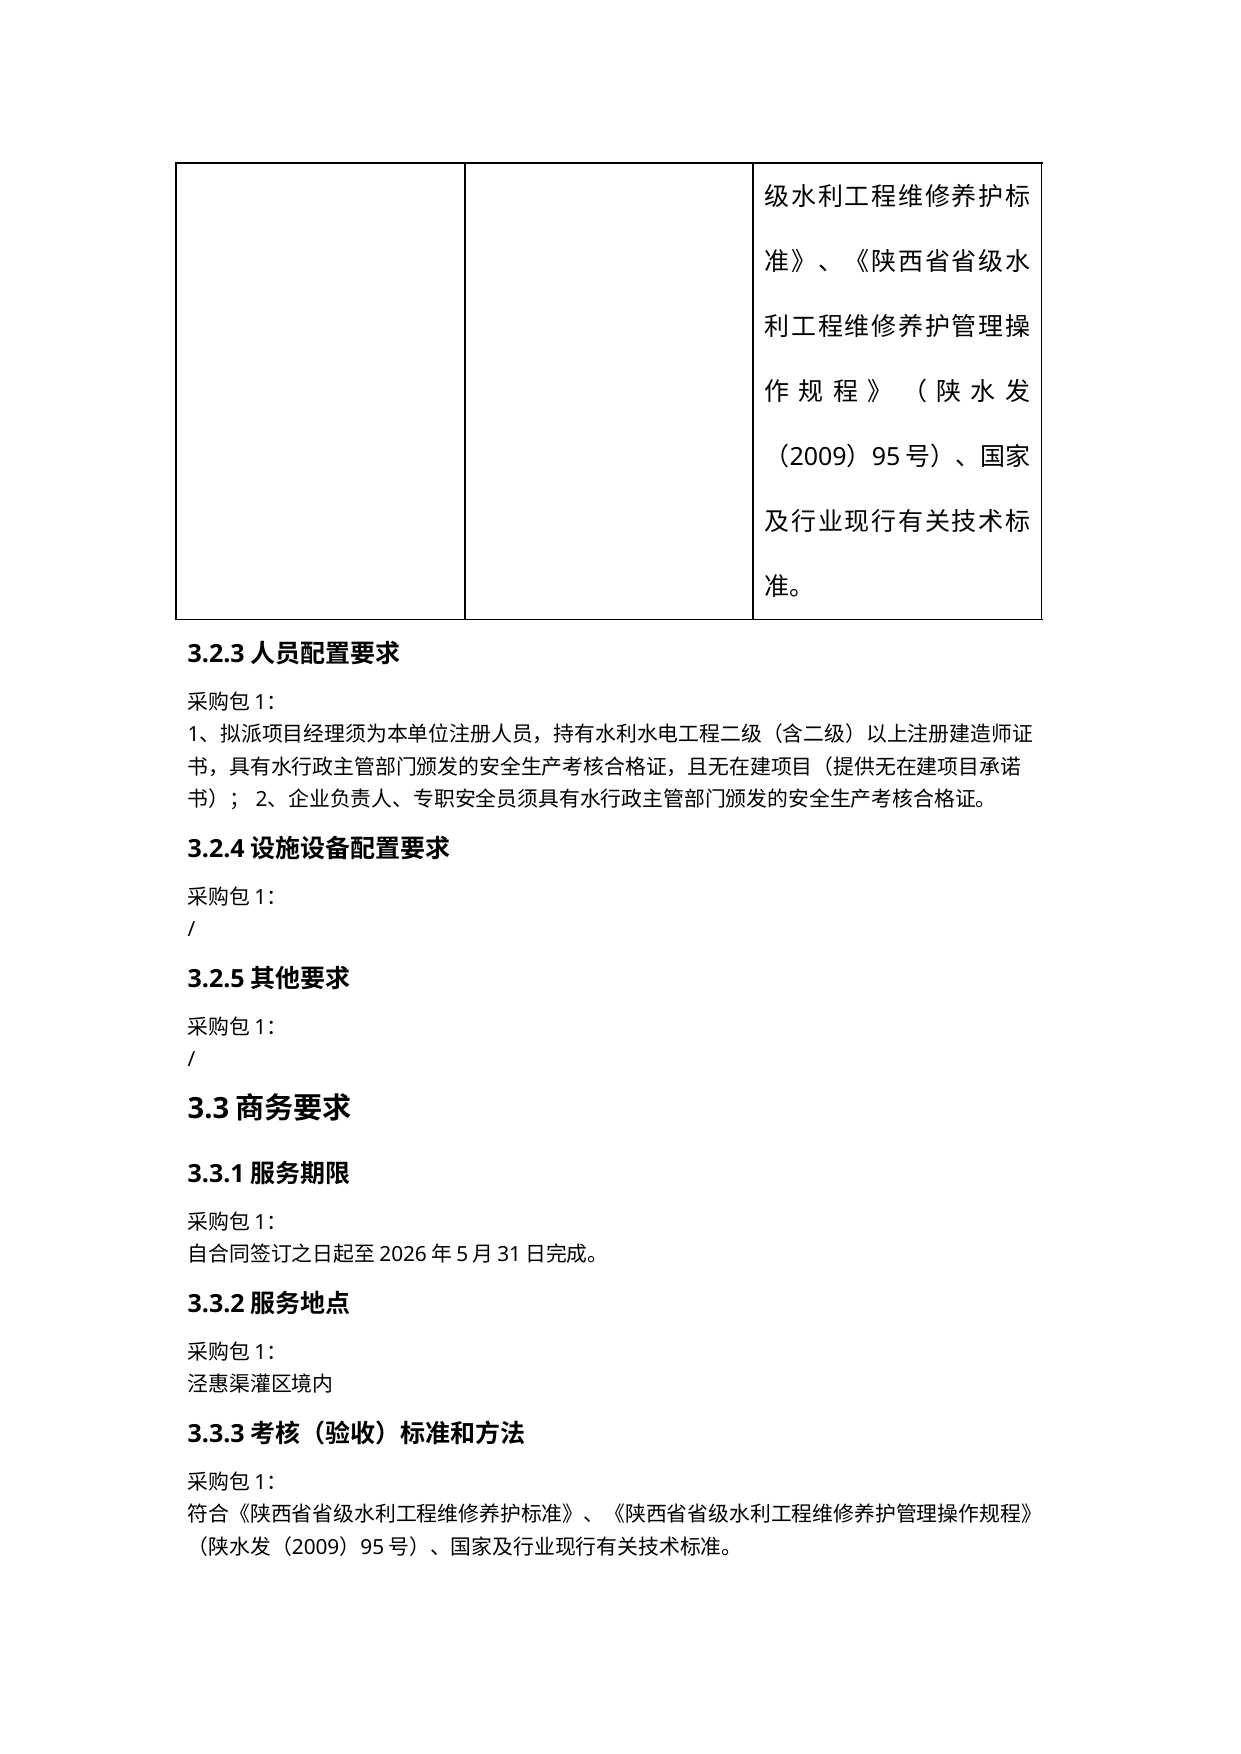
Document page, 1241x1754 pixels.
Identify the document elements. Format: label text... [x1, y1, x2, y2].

text 采购包1： [187, 1335, 1053, 1368]
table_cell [754, 164, 1041, 618]
text 采购包1： [187, 1205, 1053, 1238]
text 采购包1： [187, 1010, 1053, 1043]
text 3.2.4设施设备配置要求 [187, 815, 1053, 880]
text 符合《陕西省省级水利工程维修养护标准》、《陕西省省级水利工程维修养护管理操作规程》（陕水发（2009）95号）、国家及行业现行有关技术标准。 [187, 1498, 1053, 1563]
table_cell [466, 164, 752, 618]
text 3.3商务要求 [187, 1075, 1053, 1140]
text 3.2.5其他要求 [187, 945, 1053, 1010]
text 采购包1： [187, 880, 1053, 913]
text 1、拟派项目经理须为本单位注册人员，持有水利水电工程二级（含二级）以上注册建造师证书，具有水行政主管部门颁发的安全生产考核合格证，且无在建项目（提供无在建项目承诺书）； 2、企业负责人、专职安全员须具有水行政主管部门颁发的安全生产考核合格证。 [187, 718, 1053, 815]
text 3.2.3人员配置要求 [187, 620, 1053, 685]
text / [187, 1043, 1053, 1075]
text 自合同签订之日起至2026年5月31日完成。 [187, 1238, 1053, 1270]
text 3.3.3考核（验收）标准和方法 [187, 1400, 1053, 1465]
text / [187, 913, 1053, 945]
text 3.3.2服务地点 [187, 1270, 1053, 1335]
text 采购包1： [187, 1465, 1053, 1498]
table_cell 1 [177, 164, 464, 618]
text 采购包1： [187, 685, 1053, 718]
text 3.3.1服务期限 [187, 1140, 1053, 1205]
text 泾惠渠灌区境内 [187, 1368, 1053, 1400]
